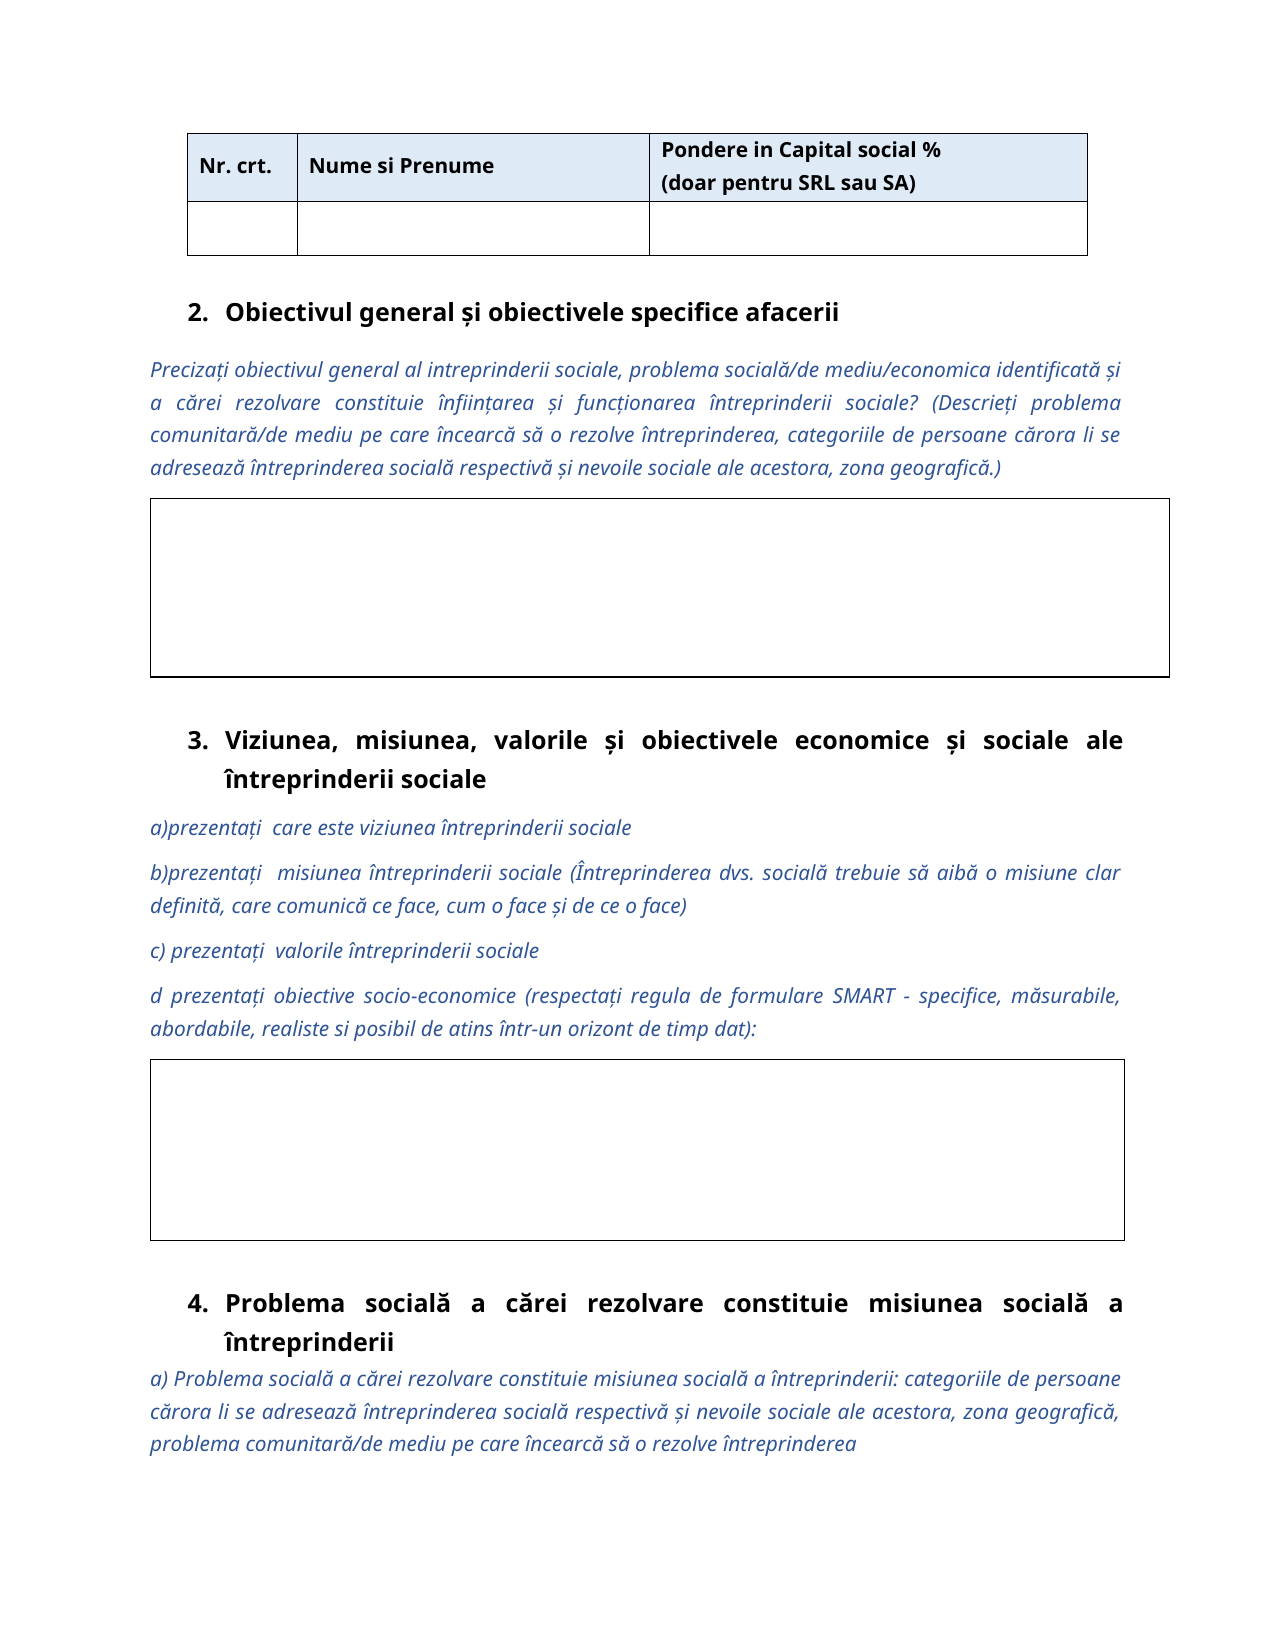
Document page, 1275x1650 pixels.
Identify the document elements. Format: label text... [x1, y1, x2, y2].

list Obiectivul general și obiectivele specifice afacerii [187, 295, 1125, 329]
table_header Nume si Prenume [298, 134, 649, 201]
table_cell [188, 202, 297, 255]
list Viziunea, misiunea, valorile și obiectivele economice și sociale ale întreprinderii sociale [187, 722, 1125, 796]
table_header Nr. crt. [188, 134, 297, 201]
table_header Pondere in Capital social % (doar pentru SRL sau SA) [650, 134, 1087, 201]
text a)prezentați care este viziunea întreprinderii sociale [150, 813, 1125, 842]
text c) prezentați valorile întreprinderii sociale [150, 936, 1125, 964]
table_header [151, 499, 1169, 676]
text a) Problema socială a cărei rezolvare constituie misiunea socială a întreprinderii: categoriile de persoane cărora li se adresează întreprinderea socială respectivă și nevoile sociale ale acestora, zona geografică, problema comunitară/de mediu pe care încearcă să o rezolve întreprinderea [150, 1364, 1125, 1458]
table_cell [298, 202, 649, 255]
text b)prezentați misiunea întreprinderii sociale (Întreprinderea dvs. socială trebuie să aibă o misiune clar definită, care comunică ce face, cum o face și de ce o face) [150, 858, 1125, 919]
table_header [151, 1060, 1124, 1240]
list Problema socială a cărei rezolvare constituie misiunea socială a întreprinderii [187, 1286, 1125, 1359]
text d prezentați obiective socio-economice (respectați regula de formulare SMART - specifice, măsurabile, abordabile, realiste si posibil de atins într-un orizont de timp dat): [150, 981, 1125, 1042]
table_cell [650, 202, 1087, 255]
text Precizați obiectivul general al intreprinderii sociale, problema socială/de mediu/economica identificată și a cărei rezolvare constituie înființarea și funcționarea întreprinderii sociale? (Descrieți problema comunitară/de mediu pe care încearcă să o rezolve întreprinderea, categoriile de persoane cărora li se adresează întreprinderea socială respectivă și nevoile sociale ale acestora, zona geografică.) [150, 355, 1125, 481]
